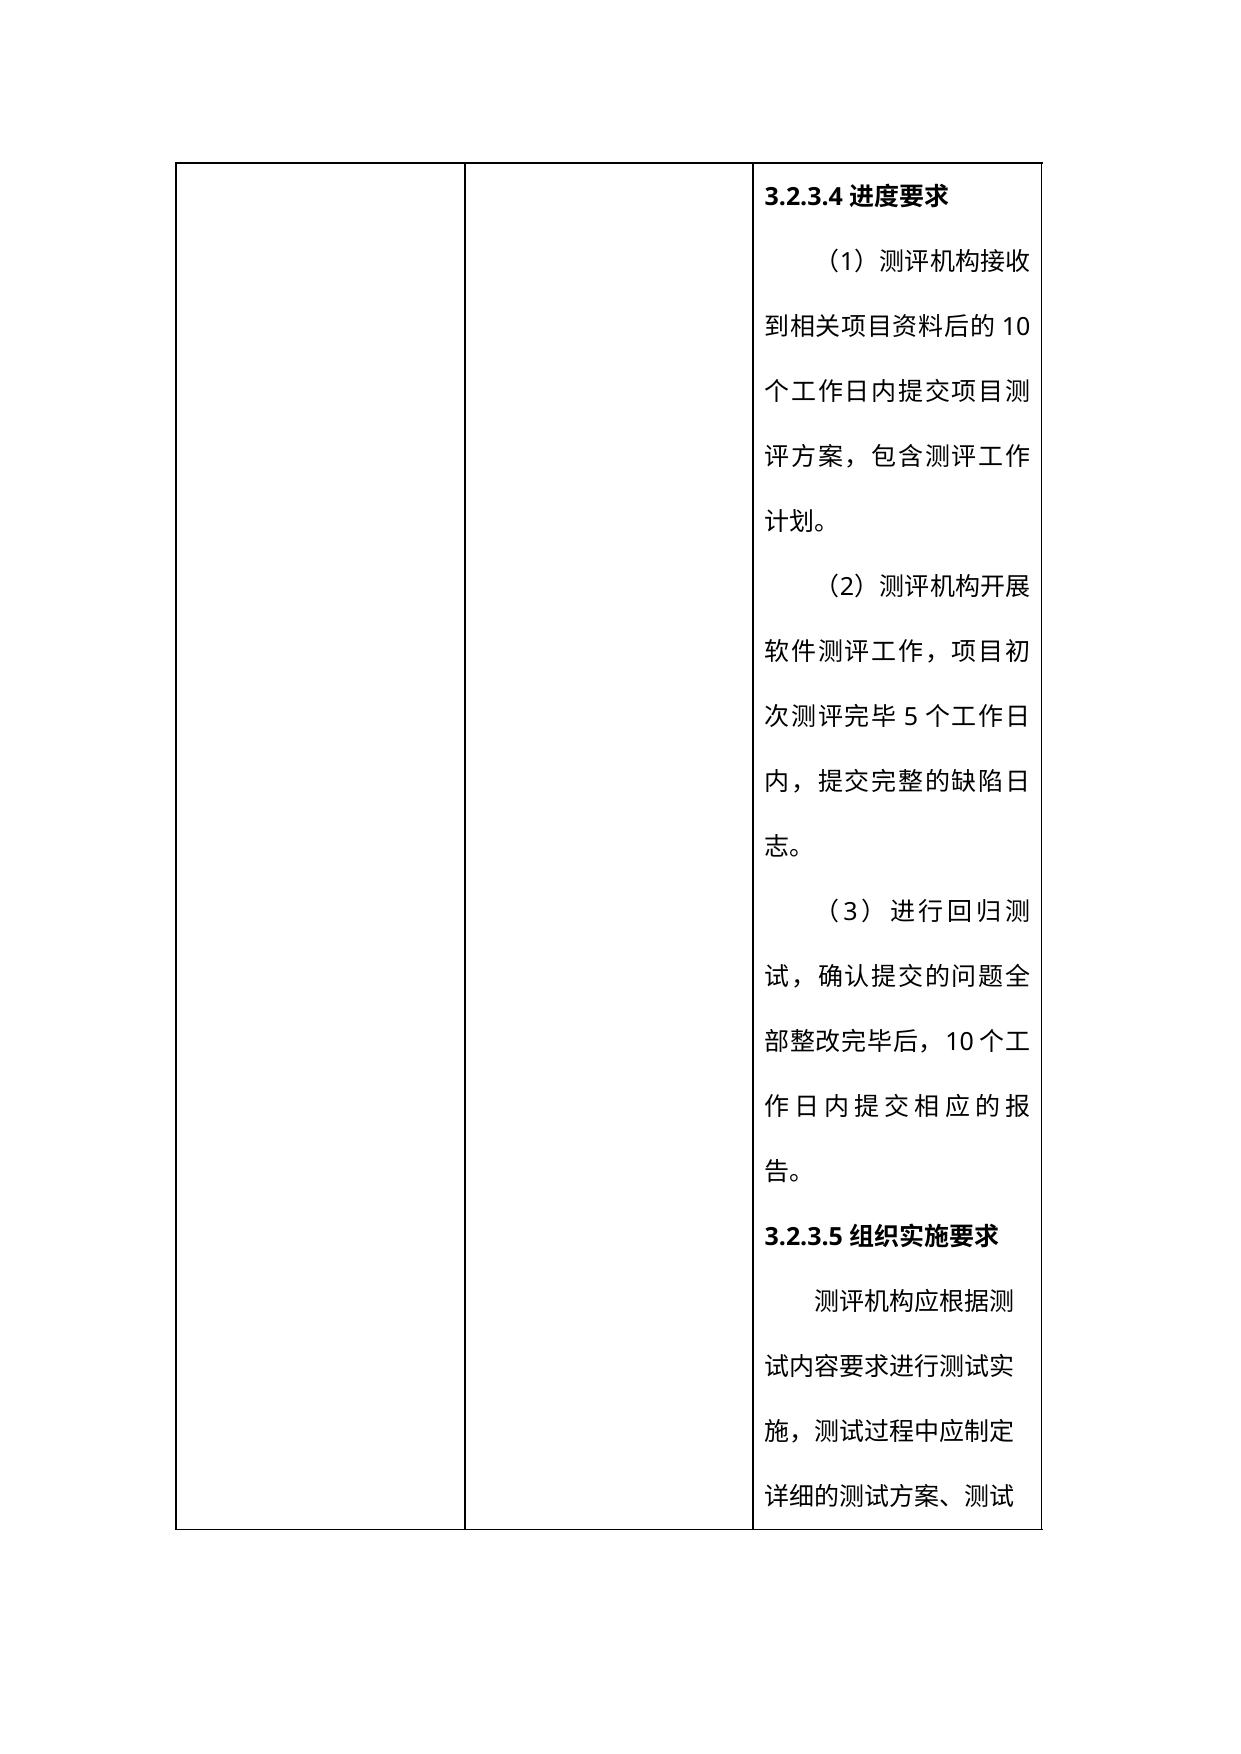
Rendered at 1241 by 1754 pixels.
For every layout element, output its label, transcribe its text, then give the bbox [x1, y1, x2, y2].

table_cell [754, 164, 1041, 1528]
table_cell 1 [177, 164, 464, 1528]
table_cell [466, 164, 752, 1528]
